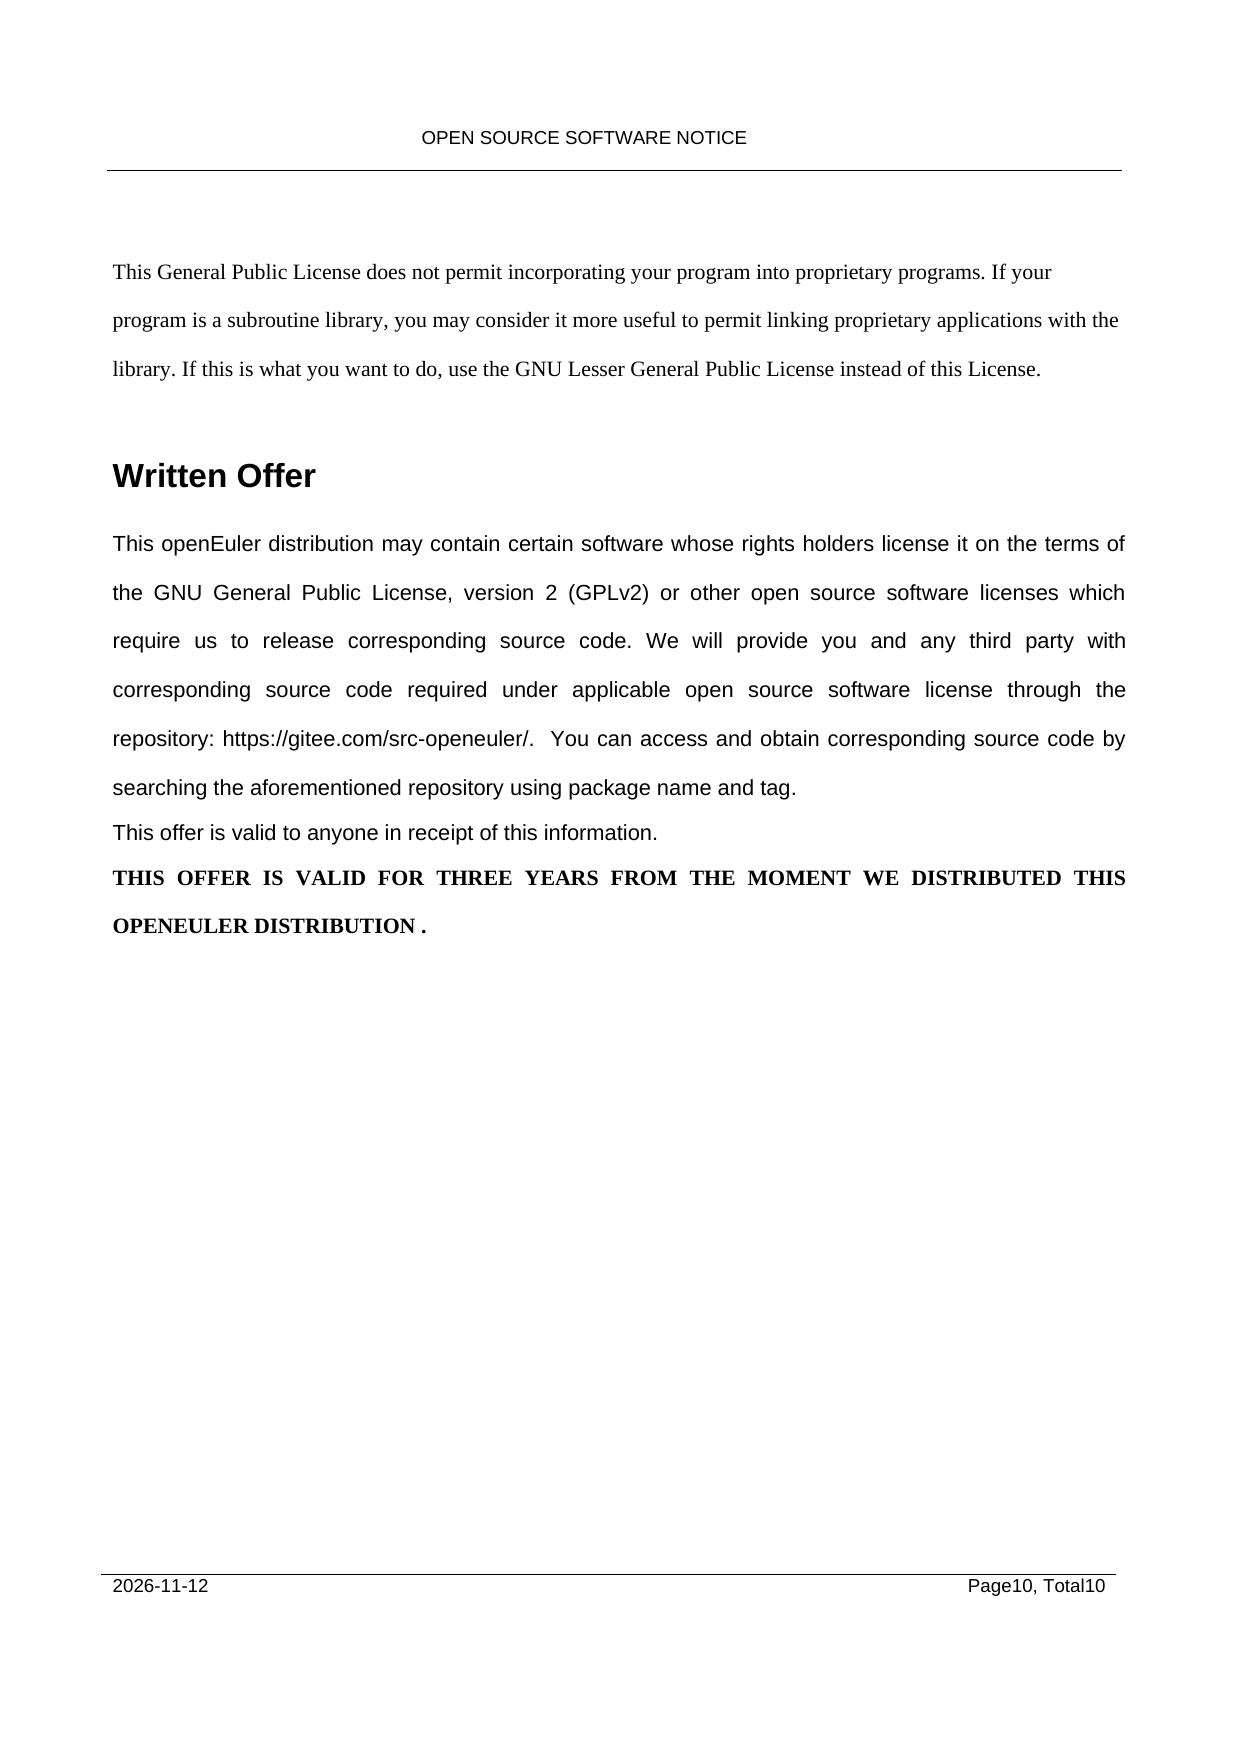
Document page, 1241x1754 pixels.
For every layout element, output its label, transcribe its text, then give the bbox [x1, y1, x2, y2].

text This openEuler distribution may contain certain software whose rights holders license it on the terms of the GNU General Public License, version 2 (GPLv2) or other open source software licenses which require us to release corresponding source code. We will provide you and any third party with corresponding source code required under applicable open source software license through the repository: https://gitee.com/src-openeuler/. You can access and obtain corresponding source code by searching the aforementioned repository using package name and tag. [112, 527, 1128, 803]
text Written Offer [112, 443, 1128, 508]
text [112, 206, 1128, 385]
text THIS OFFER IS VALID FOR THREE YEARS FROM THE MOMENT WE DISTRIBUTED THIS OPENEULER DISTRIBUTION . [112, 861, 1128, 942]
text This offer is valid to anyone in receipt of this information. [112, 816, 1128, 848]
